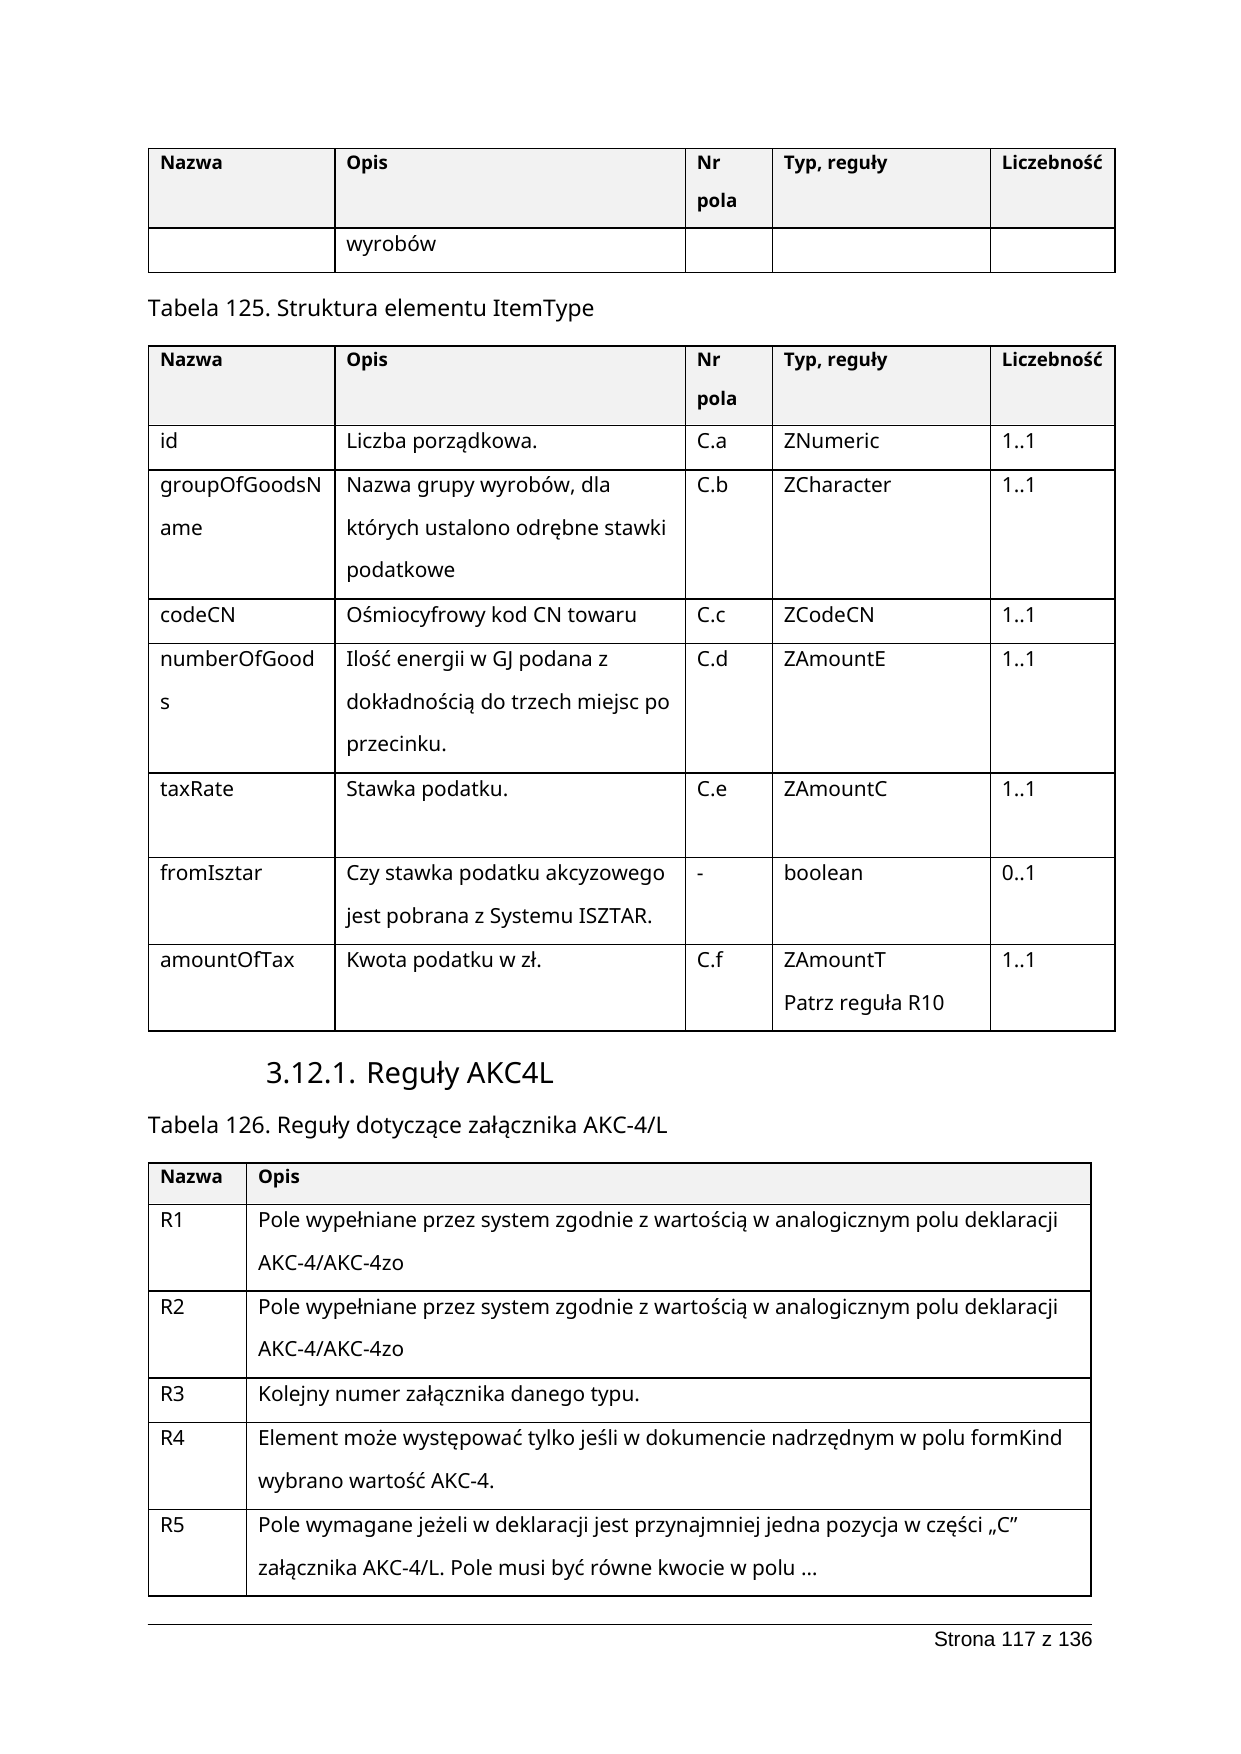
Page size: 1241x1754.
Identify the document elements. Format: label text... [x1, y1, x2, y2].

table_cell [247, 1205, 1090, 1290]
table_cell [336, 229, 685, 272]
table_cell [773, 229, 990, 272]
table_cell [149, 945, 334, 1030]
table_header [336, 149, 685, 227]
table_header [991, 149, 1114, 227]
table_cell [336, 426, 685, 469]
text Tabela 125. Struktura elementu ItemType [148, 292, 1092, 323]
text Tabela 126. Reguły dotyczące załącznika AKC-4/L [148, 1109, 1092, 1140]
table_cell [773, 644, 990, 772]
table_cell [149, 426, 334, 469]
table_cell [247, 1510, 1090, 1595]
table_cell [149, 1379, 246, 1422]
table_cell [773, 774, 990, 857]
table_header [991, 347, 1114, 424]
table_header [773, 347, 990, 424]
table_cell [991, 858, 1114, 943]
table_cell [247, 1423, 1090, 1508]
subtitle Reguły AKC4L [266, 1057, 1092, 1090]
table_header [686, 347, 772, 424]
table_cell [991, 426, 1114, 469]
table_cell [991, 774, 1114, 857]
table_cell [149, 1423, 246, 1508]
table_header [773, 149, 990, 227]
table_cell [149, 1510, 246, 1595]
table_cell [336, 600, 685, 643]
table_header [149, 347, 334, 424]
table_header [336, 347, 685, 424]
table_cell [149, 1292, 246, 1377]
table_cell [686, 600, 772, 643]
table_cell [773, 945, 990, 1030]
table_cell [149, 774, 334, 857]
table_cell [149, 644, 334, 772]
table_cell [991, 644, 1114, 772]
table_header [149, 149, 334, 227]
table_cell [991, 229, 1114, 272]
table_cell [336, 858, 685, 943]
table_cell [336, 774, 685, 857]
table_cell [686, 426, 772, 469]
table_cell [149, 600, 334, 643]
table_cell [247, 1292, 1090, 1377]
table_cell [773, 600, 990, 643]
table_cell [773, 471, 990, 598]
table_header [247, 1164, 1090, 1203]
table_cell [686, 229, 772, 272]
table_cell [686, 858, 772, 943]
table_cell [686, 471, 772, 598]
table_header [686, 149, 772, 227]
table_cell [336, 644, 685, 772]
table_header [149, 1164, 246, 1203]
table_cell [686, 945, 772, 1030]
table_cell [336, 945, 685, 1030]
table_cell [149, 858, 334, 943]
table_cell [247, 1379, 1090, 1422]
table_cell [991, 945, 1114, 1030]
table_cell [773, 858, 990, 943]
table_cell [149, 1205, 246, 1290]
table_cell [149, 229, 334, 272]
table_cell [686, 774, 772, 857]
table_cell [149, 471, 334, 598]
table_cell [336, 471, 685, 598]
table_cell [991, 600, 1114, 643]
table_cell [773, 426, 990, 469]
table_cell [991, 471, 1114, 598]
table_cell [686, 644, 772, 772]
